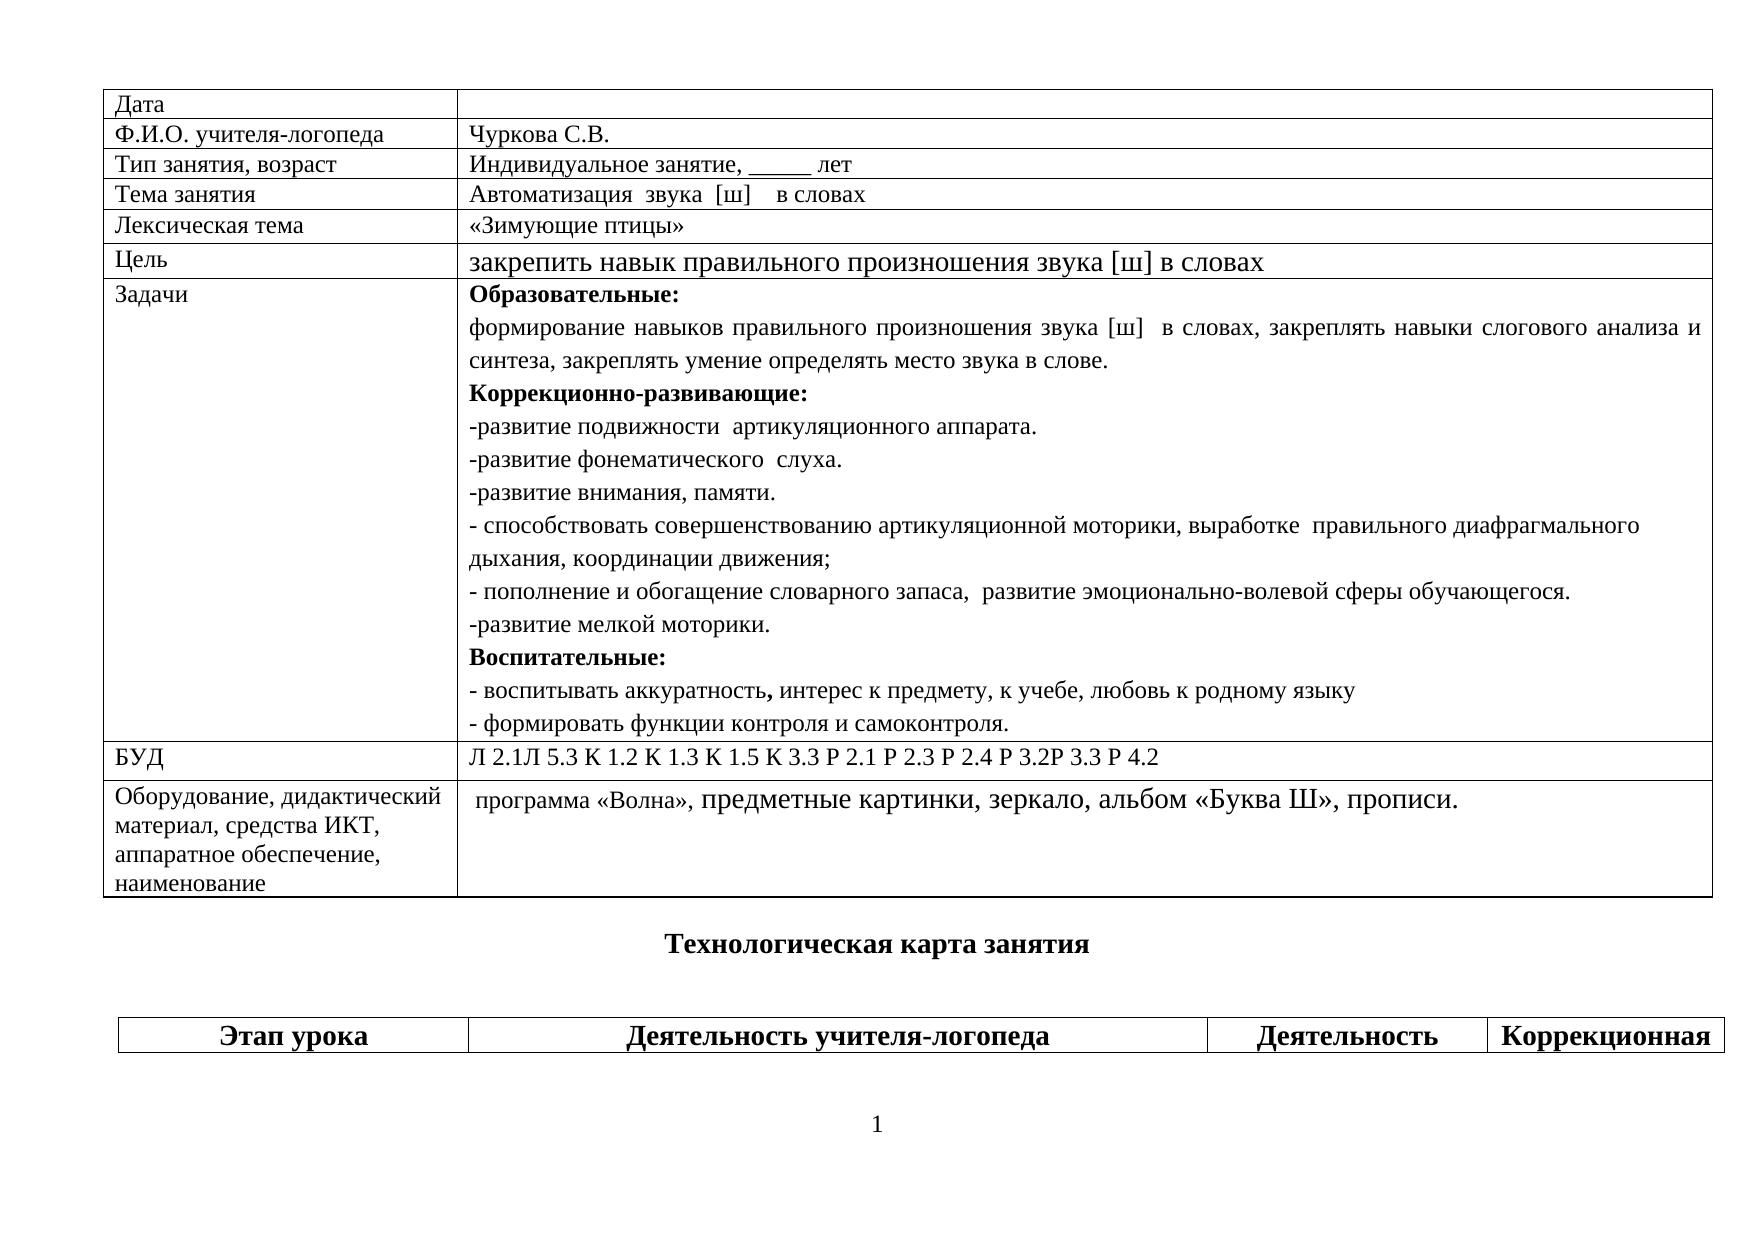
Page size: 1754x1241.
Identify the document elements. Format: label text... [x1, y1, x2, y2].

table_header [1488, 1018, 1724, 1052]
table_cell Тема занятия [104, 179, 457, 209]
table_cell закрепить навык правильного произношения звука [ш] в словах [458, 244, 1712, 278]
table_cell Цель [104, 244, 457, 278]
table_cell Задачи [104, 279, 457, 741]
table_header Дата [104, 90, 457, 118]
table_cell БУД [104, 742, 457, 780]
table_cell Образовательные: формирование навыков правильного произношения звука [ш] в словах, закреплять навыки слогового анализа и синтеза, закреплять умение определять место звука в слове. Коррекционно-развивающие: -развитие подвижности артикуляционного аппарата. -развитие фонематического слуха. -развитие внимания, памяти. - способствовать совершенствованию артикуляционной моторики, выработке правильного диафрагмального дыхания, координации движения; - пополнение и обогащение словарного запаса, развитие эмоционально-волевой сферы обучающегося. -развитие мелкой моторики. Воспитательные: - воспитывать аккуратность, интерес к предмету, к учебе, любовь к родному языку - формировать функции контроля и самоконтроля. [458, 279, 1712, 741]
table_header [469, 1018, 1207, 1052]
table_header [458, 90, 1712, 118]
table_cell программа «Волна», предметные картинки, зеркало, альбом «Буква Ш», прописи. [458, 781, 1712, 896]
table_cell Л 2.1Л 5.3 К 1.2 К 1.3 К 1.5 К 3.3 Р 2.1 Р 2.3 Р 2.4 Р 3.2Р 3.3 Р 4.2 [458, 742, 1712, 780]
table_cell Лексическая тема [104, 210, 457, 243]
table_header Этап урока [119, 1018, 468, 1052]
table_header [1208, 1018, 1487, 1052]
table_cell «Зимующие птицы» [458, 210, 1712, 243]
table_cell Тип занятия, возраст [104, 149, 457, 178]
table_cell Оборудование, дидактический материал, средства ИКТ, аппаратное обеспечение, наименование [104, 781, 457, 896]
text Технологическая карта занятия [118, 926, 1636, 960]
table_cell Чуркова С.В. [458, 119, 1712, 148]
table_cell Автоматизация звука [ш] в словах [458, 179, 1712, 209]
table_cell Индивидуальное занятие, _____ лет [458, 149, 1712, 178]
table_cell Ф.И.О. учителя-логопеда [104, 119, 457, 148]
